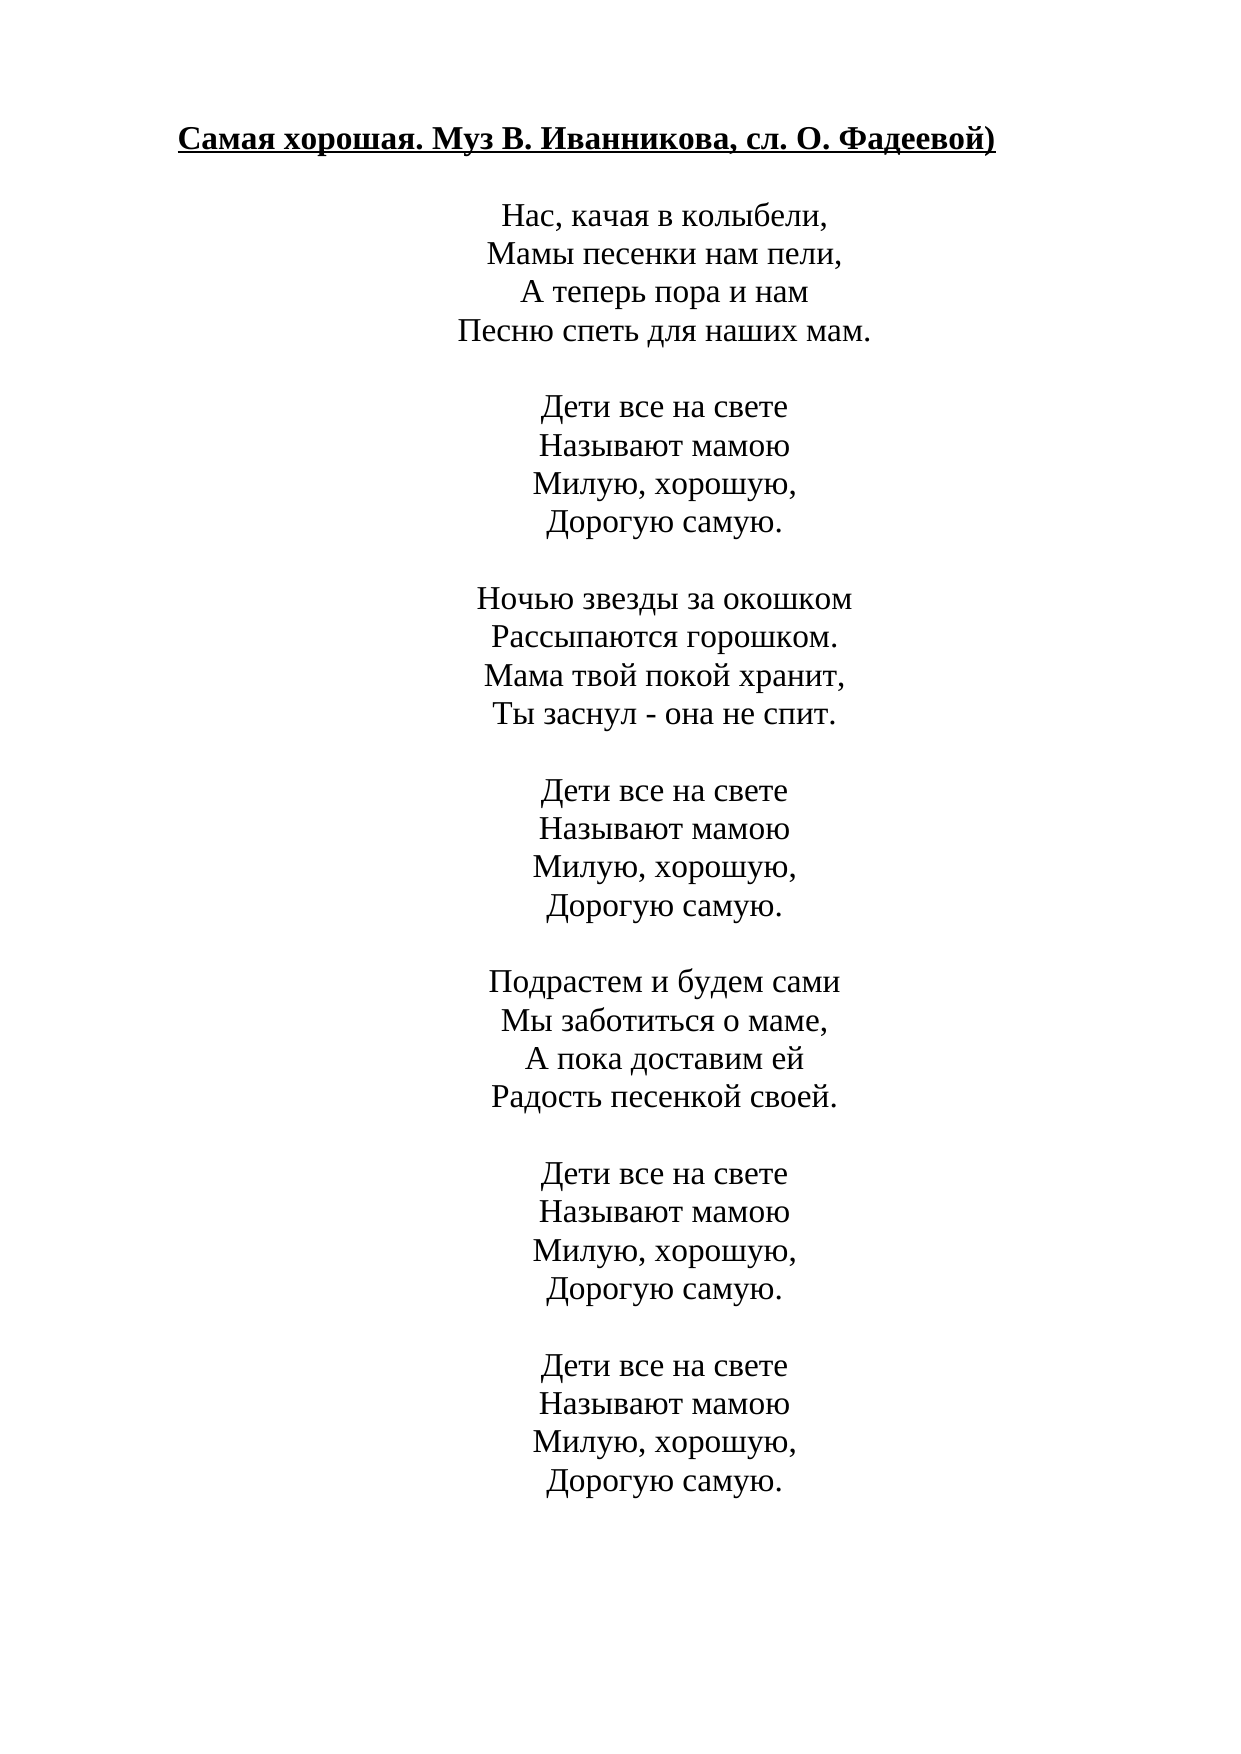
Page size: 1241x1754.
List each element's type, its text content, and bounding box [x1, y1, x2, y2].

text Радость песенкой своей. [177, 1076, 1152, 1115]
text Называют мамою [177, 425, 1152, 463]
text Милую, хорошую, [177, 1230, 1152, 1268]
text Милую, хорошую, [177, 846, 1152, 885]
text Рассыпаются горошком. [177, 616, 1152, 655]
text Дети все на свете [177, 386, 1152, 425]
text Дети все на свете [177, 1153, 1152, 1191]
text Самая хорошая. Муз В. Иванникова, сл. О. Фадеевой) [177, 118, 1152, 156]
text Ночью звезды за окошком [177, 578, 1152, 616]
text Милую, хорошую, [177, 463, 1152, 501]
text Ты заснул - она не спит. [177, 693, 1152, 731]
text Мамы песенки нам пели, [177, 233, 1152, 271]
text Называют мамою [177, 1191, 1152, 1230]
text Называют мамою [177, 808, 1152, 846]
text Нас, качая в колыбели, [177, 195, 1152, 233]
text Мы заботиться о маме, [177, 1000, 1152, 1038]
text А пока доставим ей [177, 1038, 1152, 1076]
text Дорогую самую. [177, 885, 1152, 923]
text Дорогую самую. [177, 501, 1152, 540]
text Дети все на свете [177, 770, 1152, 808]
text Дорогую самую. [177, 1268, 1152, 1306]
text Милую, хорошую, [177, 1421, 1152, 1460]
text Песню спеть для наших мам. [177, 310, 1152, 348]
text Дети все на свете [177, 1345, 1152, 1383]
text Подрастем и будем сами [177, 961, 1152, 1000]
text Называют мамою [177, 1383, 1152, 1421]
text А теперь пора и нам [177, 271, 1152, 310]
text Мама твой покой хранит, [177, 655, 1152, 693]
text Дорогую самую. [177, 1460, 1152, 1498]
